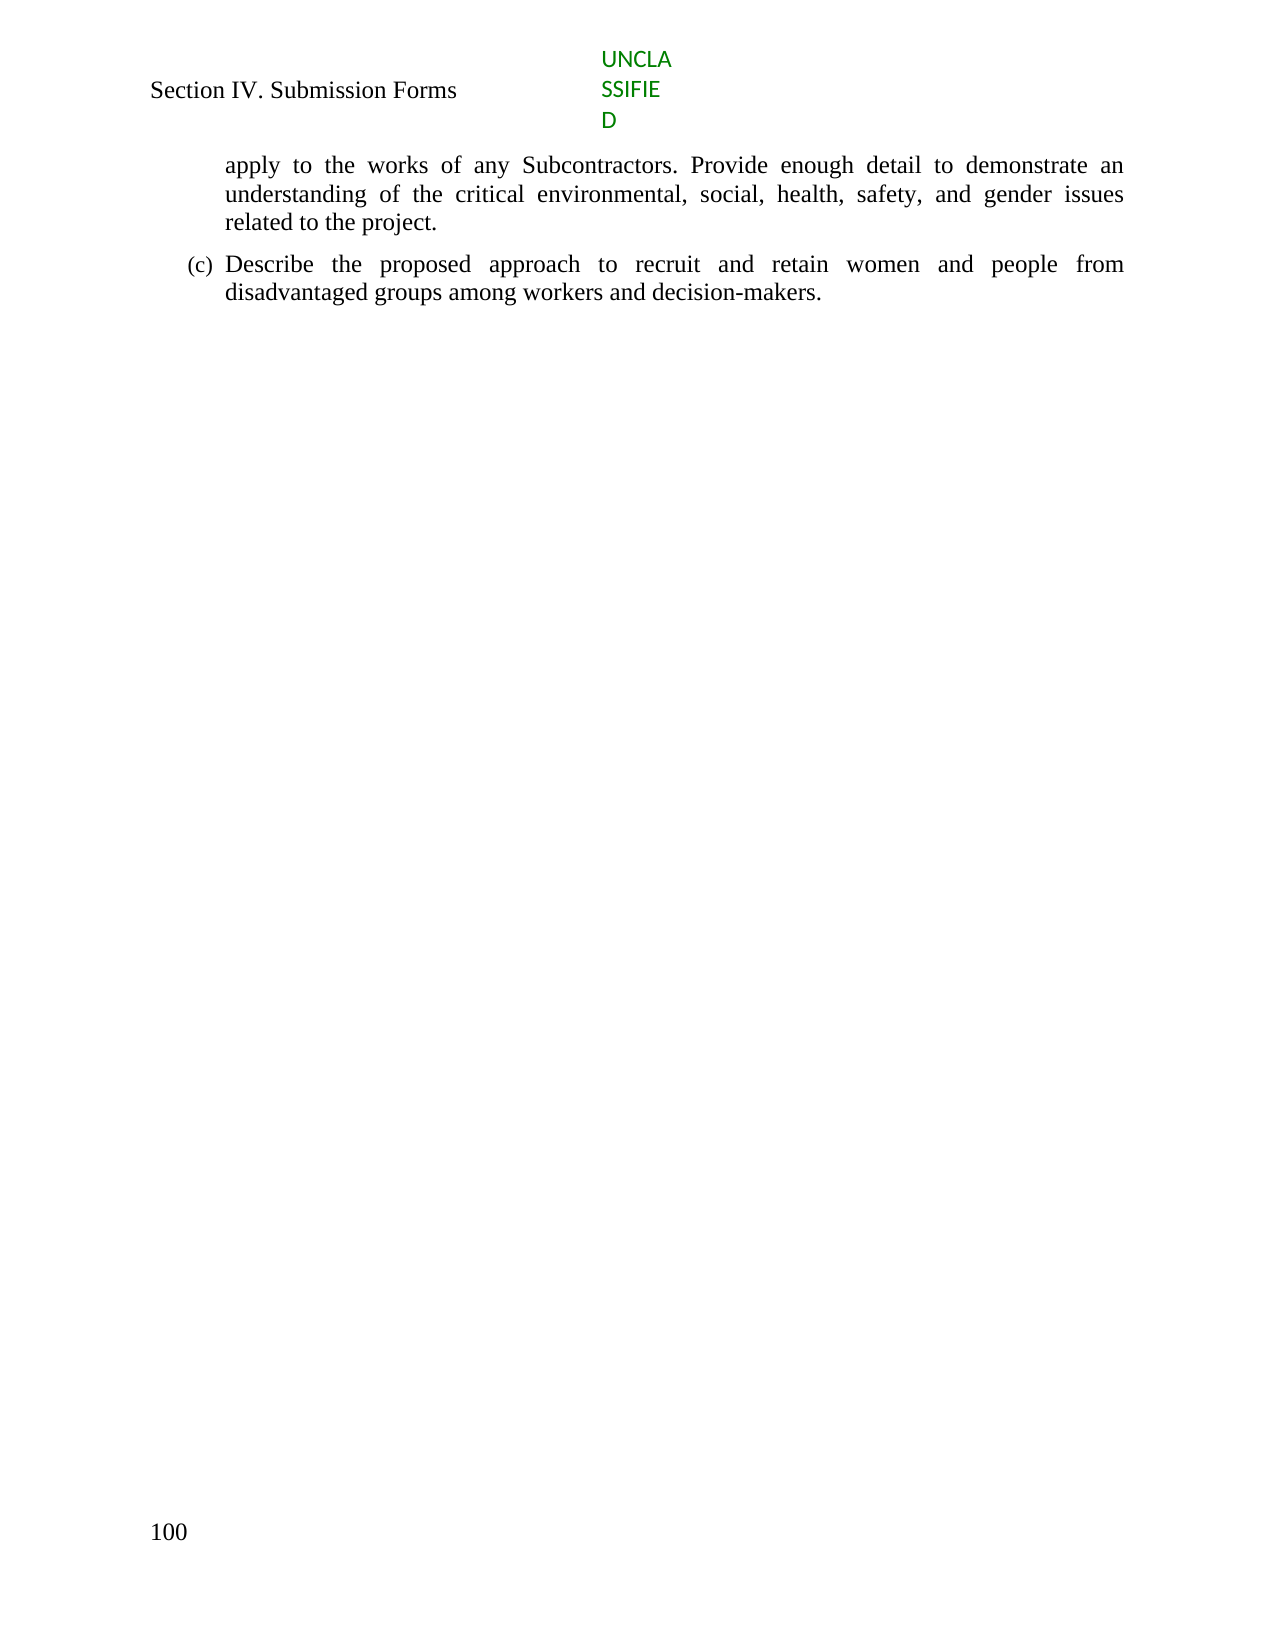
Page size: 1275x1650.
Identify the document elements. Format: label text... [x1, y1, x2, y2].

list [187, 150, 1125, 236]
list Describe the proposed approach to recruit and retain women and people from disadvantaged groups among workers and decision-makers. [187, 249, 1125, 306]
